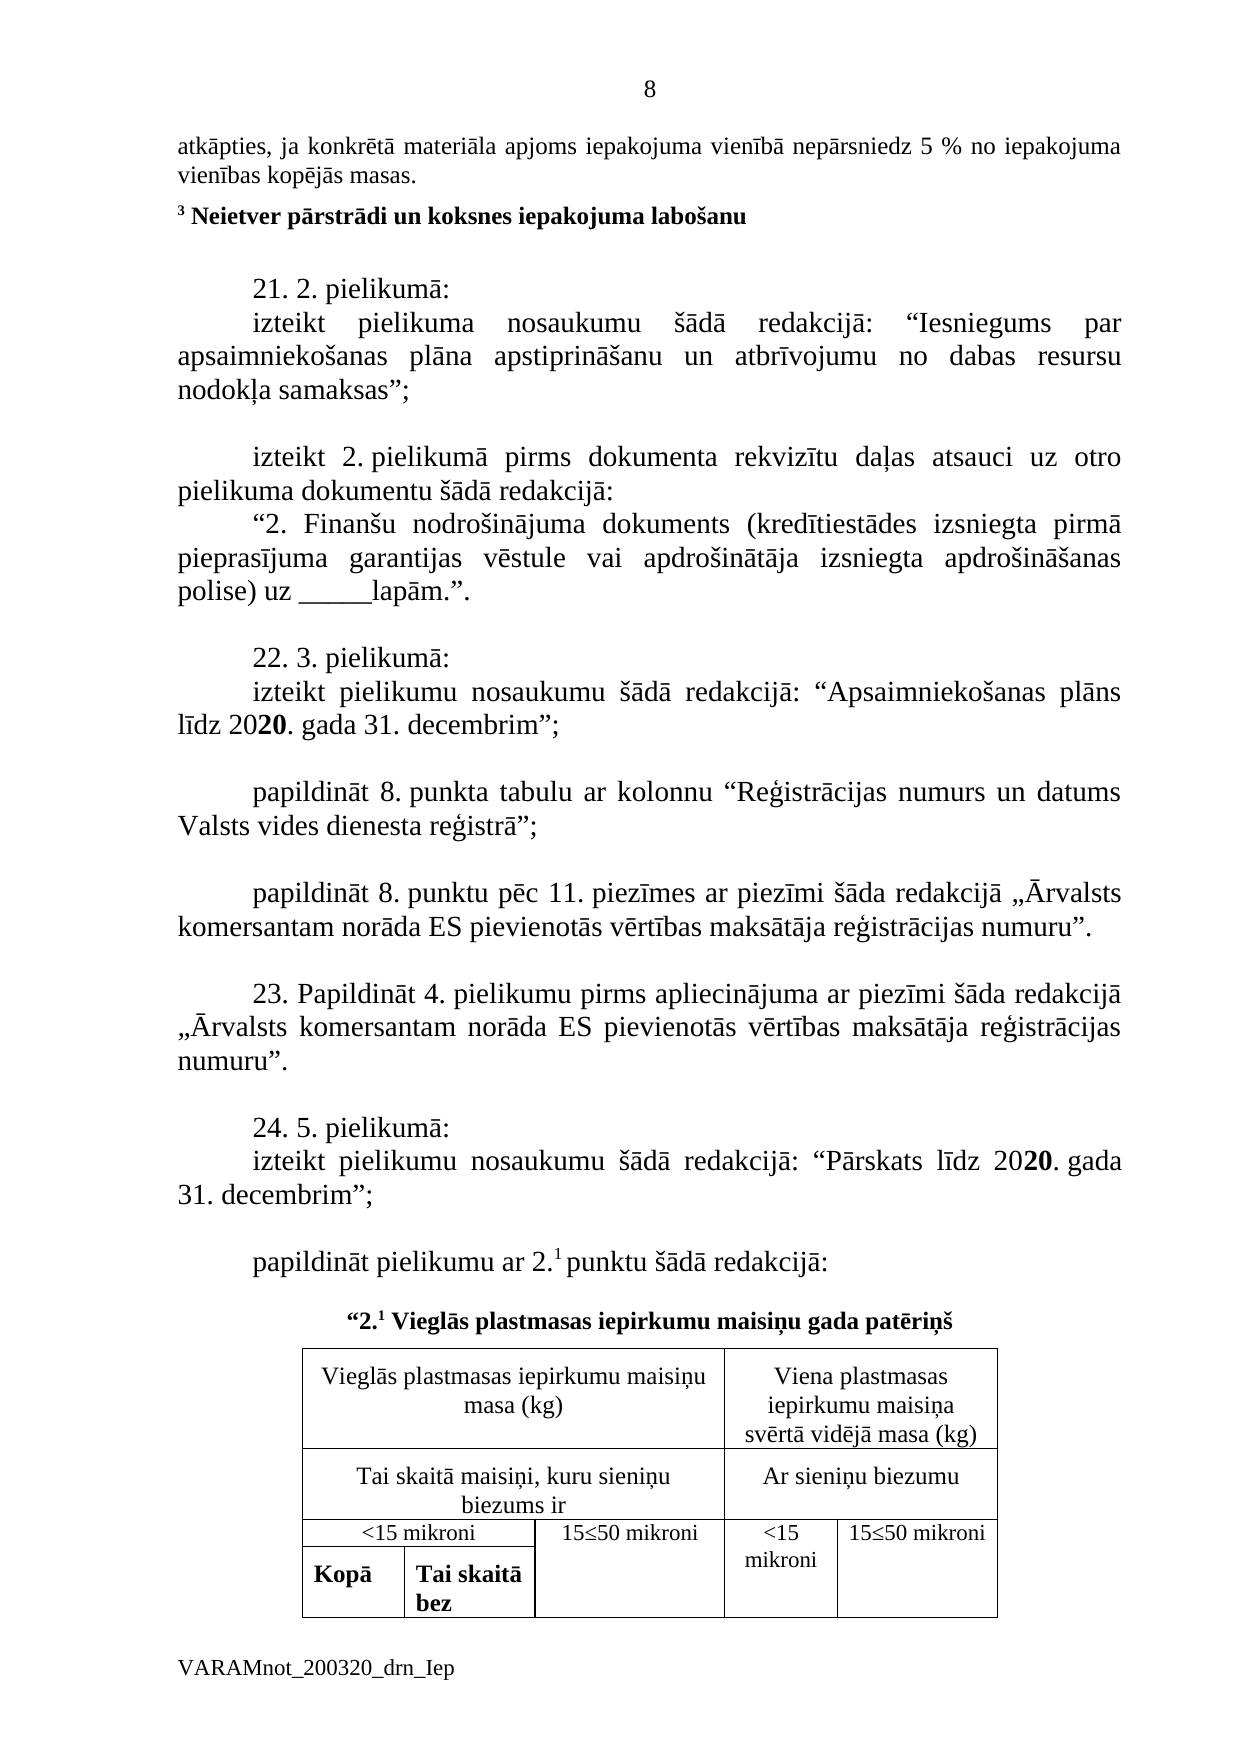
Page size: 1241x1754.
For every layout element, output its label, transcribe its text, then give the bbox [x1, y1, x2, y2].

text 22. 3. pielikumā: [177, 640, 1122, 674]
text 24. 5. pielikumā: [177, 1110, 1122, 1143]
table_header Vieglās plastmasas iepirkumu maisiņu masa (kg) [303, 1349, 724, 1447]
table_cell <15 mikroni [303, 1520, 534, 1546]
text 23. Papildināt 4. pielikumu pirms apliecinājuma ar piezīmi šāda redakcijā „Ārvalsts komersantam norāda ES pievienotās vērtības maksātāja reģistrācijas numuru”. [177, 976, 1122, 1076]
table_cell 15≤50 mikroni [838, 1520, 997, 1617]
text “2. Finanšu nodrošinājuma dokuments (kredītiestādes izsniegta pirmā pieprasījuma garantijas vēstule vai apdrošinātāja izsniegta apdrošināšanas polise) uz _____lapām.”. [177, 506, 1122, 607]
text izteikt pielikumu nosaukumu šādā redakcijā: “Apsaimniekošanas plāns līdz 2020. gada 31. decembrim”; [177, 674, 1122, 741]
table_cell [405, 1547, 534, 1617]
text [177, 131, 1122, 189]
text papildināt 8. punktu pēc 11. piezīmes ar piezīmi šāda redakcijā „Ārvalsts komersantam norāda ES pievienotās vērtības maksātāja reģistrācijas numuru”. [177, 875, 1122, 942]
text izteikt pielikuma nosaukumu šādā redakcijā: “Iesniegums par apsaimniekošanas plāna apstiprināšanu un atbrīvojumu no dabas resursu nodokļa samaksas”; [177, 305, 1122, 406]
text papildināt pielikumu ar 2.1 punktu šādā redakcijā: [177, 1244, 1122, 1278]
text izteikt 2. pielikumā pirms dokumenta rekvizītu daļas atsauci uz otro pielikuma dokumentu šādā redakcijā: [177, 439, 1122, 506]
table_cell Tai skaitā maisiņi, kuru sieniņu biezums ir [303, 1449, 724, 1518]
text 3 Neietver pārstrādi un koksnes iepakojuma labošanu [177, 201, 1122, 230]
table_cell Ar sieniņu biezumu [725, 1449, 997, 1518]
table_cell Kopā [303, 1547, 404, 1617]
text “2.1 Vieglās plastmasas iepirkumu maisiņu gada patēriņš [177, 1306, 1122, 1335]
table_cell 15≤50 mikroni [536, 1520, 724, 1617]
table_header Viena plastmasas iepirkumu maisiņa svērtā vidējā masa (kg) [725, 1349, 997, 1447]
table_cell <15 mikroni [725, 1520, 837, 1617]
text izteikt pielikumu nosaukumu šādā redakcijā: “Pārskats līdz 2020. gada 31. decembrim”; [177, 1143, 1122, 1211]
text 21. 2. pielikumā: [177, 271, 1122, 305]
text papildināt 8. punkta tabulu ar kolonnu “Reģistrācijas numurs un datums Valsts vides dienesta reģistrā”; [177, 774, 1122, 842]
